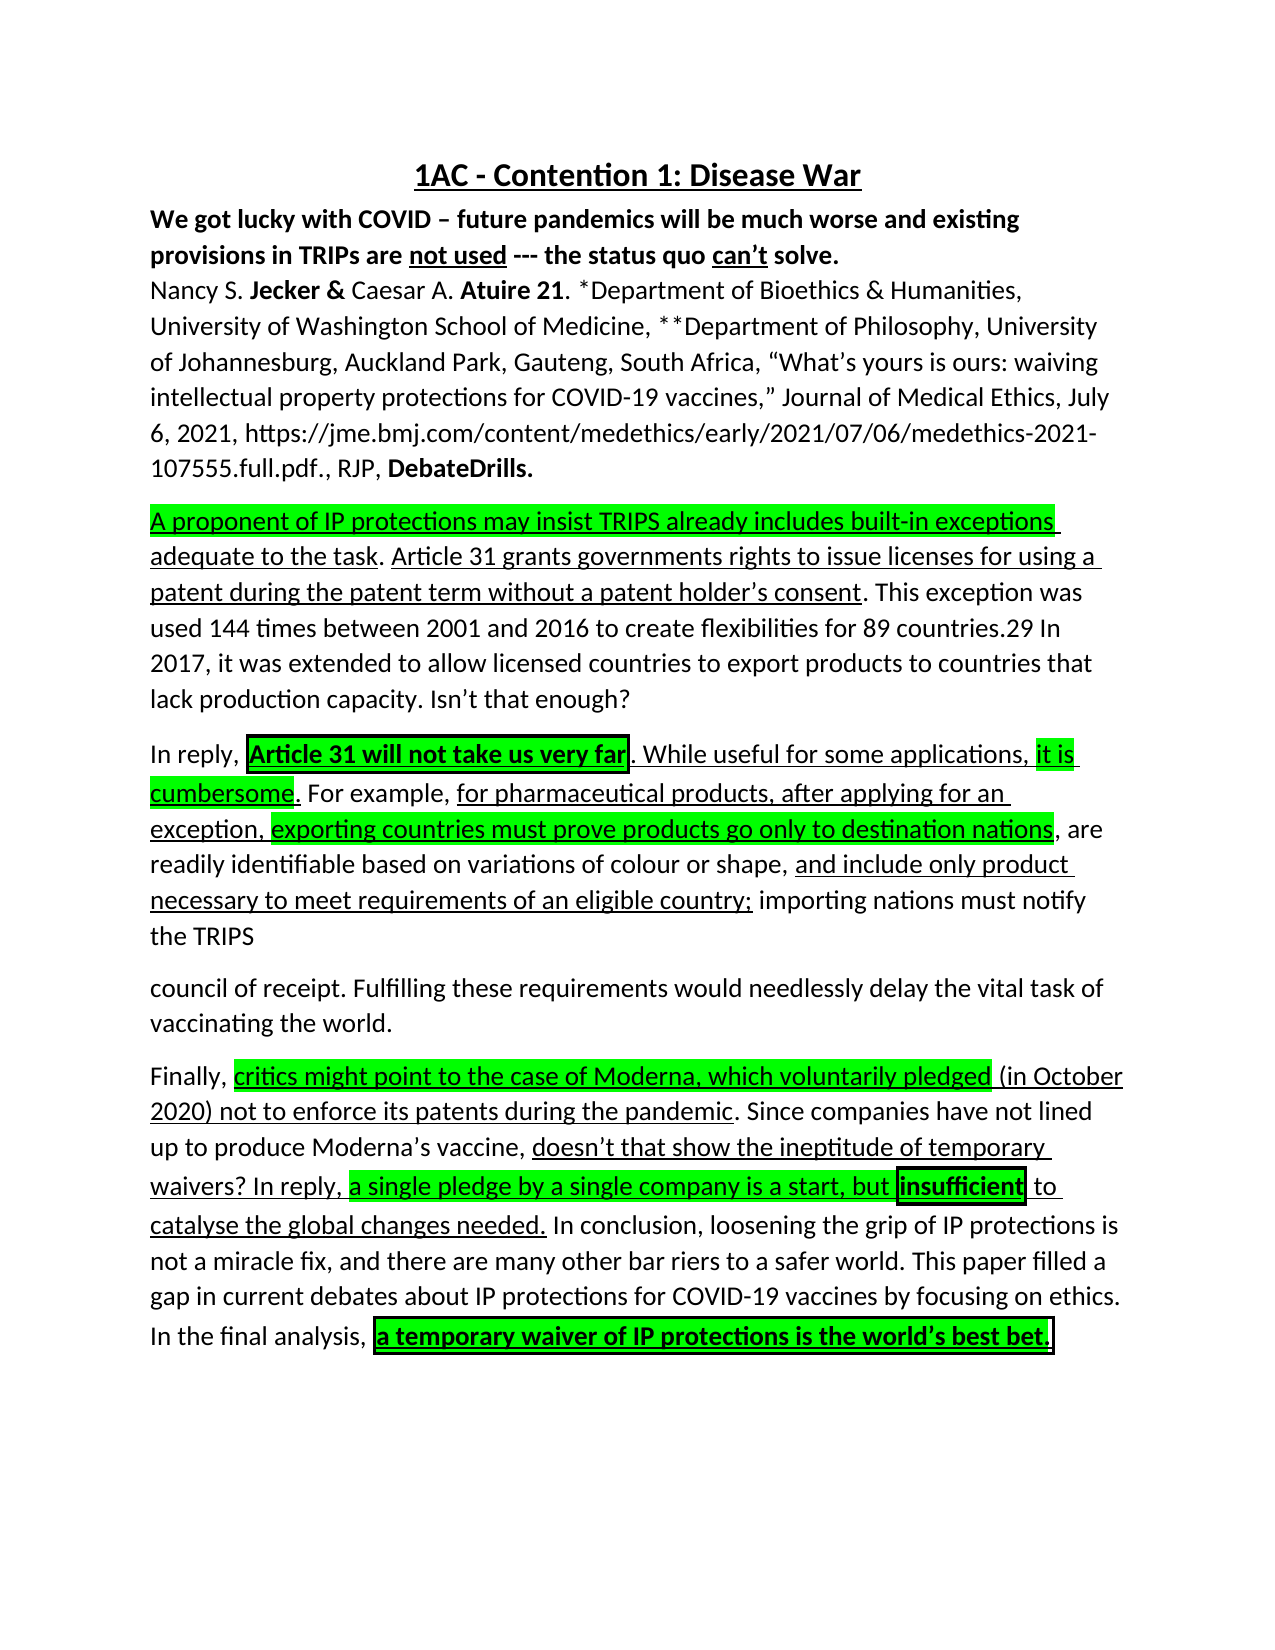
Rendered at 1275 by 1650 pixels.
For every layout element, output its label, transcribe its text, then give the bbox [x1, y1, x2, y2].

subtitle We got lucky with COVID – future pandemics will be much worse and existing provisions in TRIPs are not used --- the status quo can’t solve. [150, 202, 1125, 271]
text In reply, Article 31 will not take us very far. While useful for some applications, it is cumbersome. For example, for pharmaceutical products, after applying for an exception, exporting countries must prove products go only to destination nations, are readily identifiable based on variations of colour or shape, and include only product necessary to meet requirements of an eligible country; importing nations must notify the TRIPS [150, 734, 1125, 952]
text Nancy S. Jecker & Caesar A. Atuire 21. *Department of Bioethics & Humanities, University of Washington School of Medicine, **Department of Philosophy, University of Johannesburg, Auckland Park, Gauteng, South Africa, “What’s yours is ours: waiving intellectual property protections for COVID-19 vaccines,” Journal of Medical Ethics, July 6, 2021, https://jme.bmj.com/content/medethics/early/2021/07/06/medethics-2021-107555.full.pdf., RJP, DebateDrills. [150, 273, 1125, 485]
text A proponent of IP protections may insist TRIPS already includes built-in exceptions adequate to the task. Article 31 grants governments rights to issue licenses for using a patent during the patent term without a patent holder’s consent. This exception was used 144 times between 2001 and 2016 to create flexibilities for 89 countries.29 In 2017, it was extended to allow licensed countries to export products to countries that lack production capacity. Isn’t that enough? [150, 504, 1125, 715]
subtitle 1AC - Contention 1: Disease War [150, 154, 1125, 195]
text Finally, critics might point to the case of Moderna, which voluntarily pledged (in October 2020) not to enforce its patents during the pandemic. Since companies have not lined up to produce Moderna’s vaccine, doesn’t that show the ineptitude of temporary waivers? In reply, a single pledge by a single company is a start, but insufficient to catalyse the global changes needed. In conclusion, loosening the grip of IP protections is not a miracle fix, and there are many other bar riers to a safer world. This paper filled a gap in current debates about IP protections for COVID-19 vaccines by focusing on ethics. In the final analysis, a temporary waiver of IP protections is the world’s best bet. [150, 1059, 1125, 1355]
text council of receipt. Fulfilling these requirements would needlessly delay the vital task of vaccinating the world. [150, 971, 1125, 1040]
